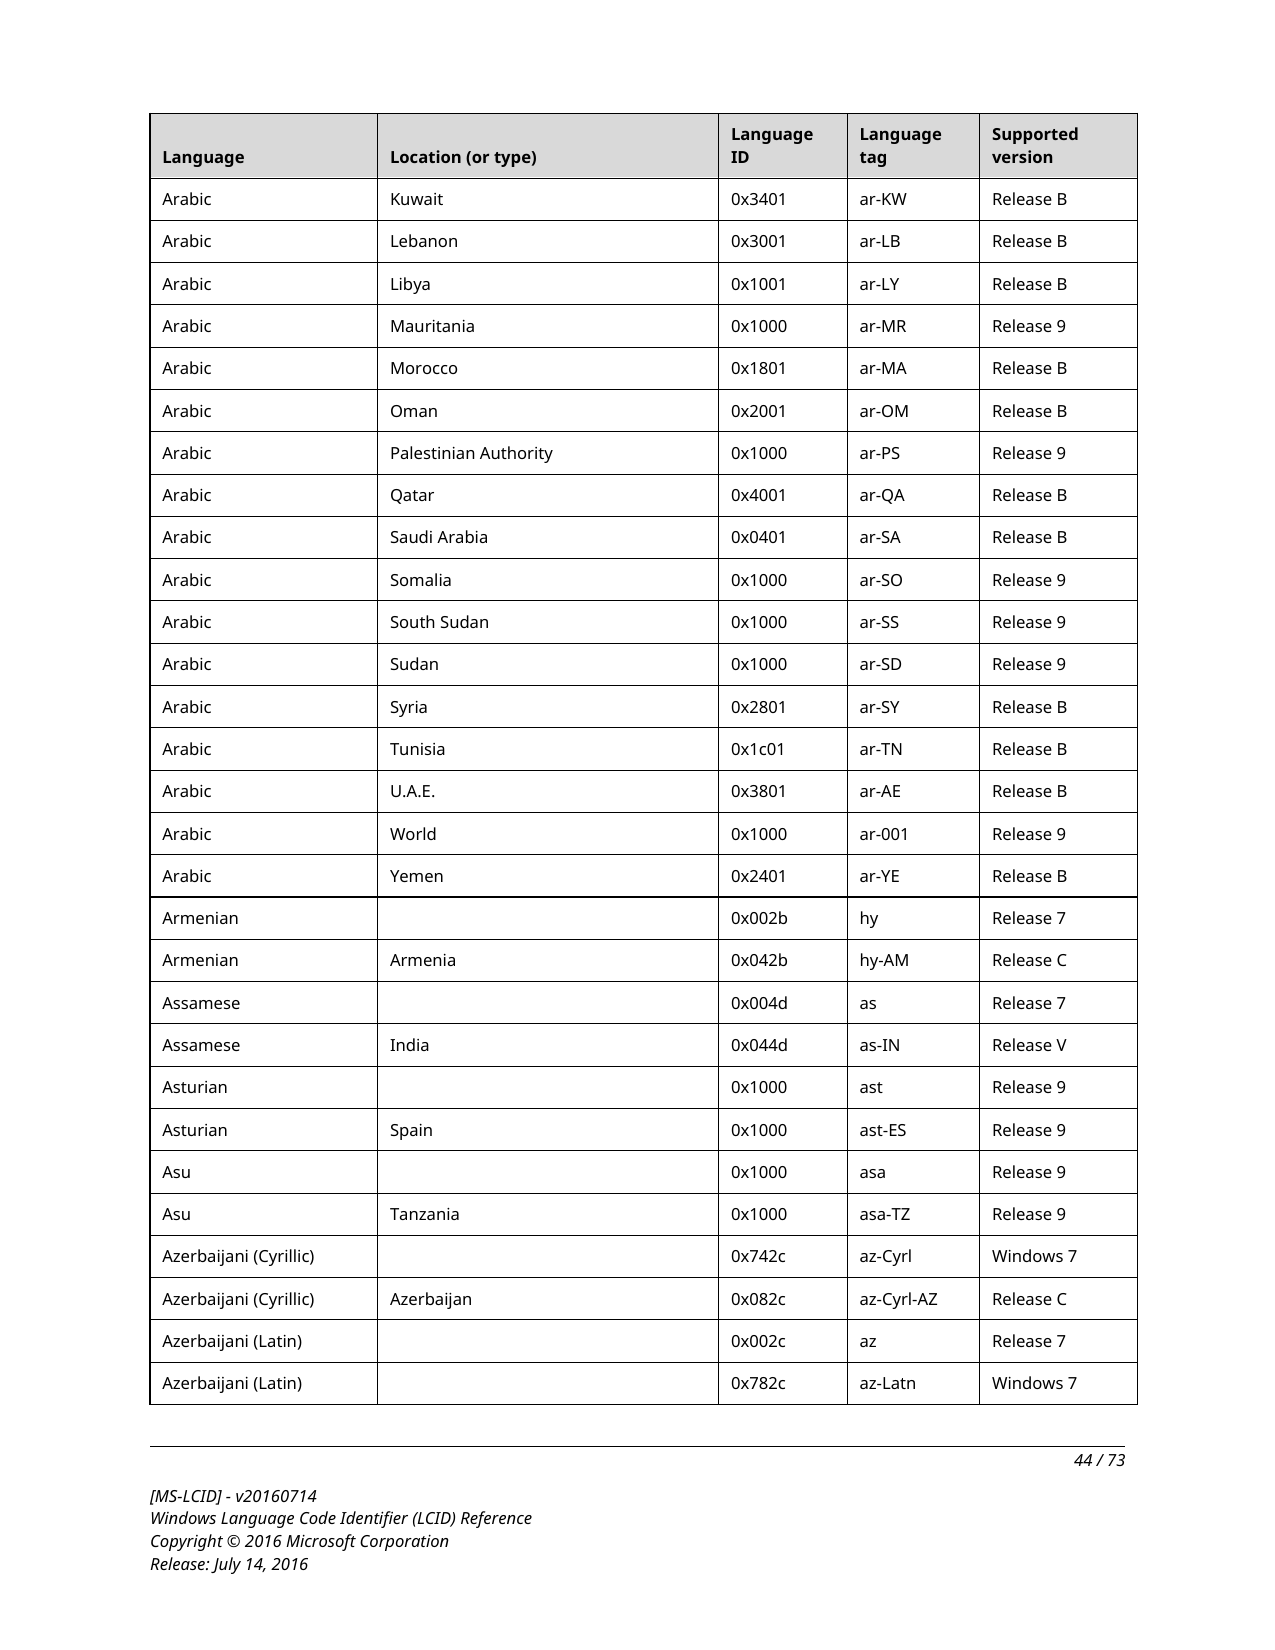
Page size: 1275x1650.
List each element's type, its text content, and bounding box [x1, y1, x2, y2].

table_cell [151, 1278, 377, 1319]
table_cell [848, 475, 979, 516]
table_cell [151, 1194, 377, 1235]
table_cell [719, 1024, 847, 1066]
table_header Language tag [848, 114, 979, 177]
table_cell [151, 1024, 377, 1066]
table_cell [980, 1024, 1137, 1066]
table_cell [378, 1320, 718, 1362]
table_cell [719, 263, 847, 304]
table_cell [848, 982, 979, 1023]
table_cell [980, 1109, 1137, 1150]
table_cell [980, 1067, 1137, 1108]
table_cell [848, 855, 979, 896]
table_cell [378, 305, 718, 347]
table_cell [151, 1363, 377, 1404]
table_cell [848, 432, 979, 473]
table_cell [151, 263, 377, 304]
table_header Language ID [719, 114, 847, 177]
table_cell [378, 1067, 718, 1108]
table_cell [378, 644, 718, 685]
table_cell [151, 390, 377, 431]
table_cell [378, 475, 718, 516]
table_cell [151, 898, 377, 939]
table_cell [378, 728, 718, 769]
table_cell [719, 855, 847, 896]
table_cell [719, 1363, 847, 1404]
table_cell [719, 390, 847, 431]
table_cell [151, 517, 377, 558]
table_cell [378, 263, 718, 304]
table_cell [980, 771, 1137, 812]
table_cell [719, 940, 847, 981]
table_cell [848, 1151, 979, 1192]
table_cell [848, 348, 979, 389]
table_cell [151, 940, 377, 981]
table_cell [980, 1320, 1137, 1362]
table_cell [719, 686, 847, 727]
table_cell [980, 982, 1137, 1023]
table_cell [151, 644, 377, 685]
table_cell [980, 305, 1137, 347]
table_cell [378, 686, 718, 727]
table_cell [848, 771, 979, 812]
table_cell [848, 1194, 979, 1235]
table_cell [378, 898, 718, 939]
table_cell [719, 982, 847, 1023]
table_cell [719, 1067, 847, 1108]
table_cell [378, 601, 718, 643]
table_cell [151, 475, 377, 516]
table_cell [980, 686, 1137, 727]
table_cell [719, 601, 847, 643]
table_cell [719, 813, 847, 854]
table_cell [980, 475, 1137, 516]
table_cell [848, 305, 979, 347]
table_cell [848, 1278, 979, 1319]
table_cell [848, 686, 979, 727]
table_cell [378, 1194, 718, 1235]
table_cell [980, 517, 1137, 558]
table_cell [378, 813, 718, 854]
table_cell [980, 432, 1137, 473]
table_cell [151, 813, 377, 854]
table_header Language [151, 114, 377, 177]
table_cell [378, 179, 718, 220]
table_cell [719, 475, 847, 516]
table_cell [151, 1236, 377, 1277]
table_header Location (or type) [378, 114, 718, 177]
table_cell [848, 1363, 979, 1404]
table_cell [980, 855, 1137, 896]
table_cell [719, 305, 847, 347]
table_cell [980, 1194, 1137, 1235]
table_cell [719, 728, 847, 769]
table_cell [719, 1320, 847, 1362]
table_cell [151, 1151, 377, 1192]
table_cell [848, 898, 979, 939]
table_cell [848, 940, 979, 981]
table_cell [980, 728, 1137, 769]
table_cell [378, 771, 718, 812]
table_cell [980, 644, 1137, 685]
table_header Supported version [980, 114, 1137, 177]
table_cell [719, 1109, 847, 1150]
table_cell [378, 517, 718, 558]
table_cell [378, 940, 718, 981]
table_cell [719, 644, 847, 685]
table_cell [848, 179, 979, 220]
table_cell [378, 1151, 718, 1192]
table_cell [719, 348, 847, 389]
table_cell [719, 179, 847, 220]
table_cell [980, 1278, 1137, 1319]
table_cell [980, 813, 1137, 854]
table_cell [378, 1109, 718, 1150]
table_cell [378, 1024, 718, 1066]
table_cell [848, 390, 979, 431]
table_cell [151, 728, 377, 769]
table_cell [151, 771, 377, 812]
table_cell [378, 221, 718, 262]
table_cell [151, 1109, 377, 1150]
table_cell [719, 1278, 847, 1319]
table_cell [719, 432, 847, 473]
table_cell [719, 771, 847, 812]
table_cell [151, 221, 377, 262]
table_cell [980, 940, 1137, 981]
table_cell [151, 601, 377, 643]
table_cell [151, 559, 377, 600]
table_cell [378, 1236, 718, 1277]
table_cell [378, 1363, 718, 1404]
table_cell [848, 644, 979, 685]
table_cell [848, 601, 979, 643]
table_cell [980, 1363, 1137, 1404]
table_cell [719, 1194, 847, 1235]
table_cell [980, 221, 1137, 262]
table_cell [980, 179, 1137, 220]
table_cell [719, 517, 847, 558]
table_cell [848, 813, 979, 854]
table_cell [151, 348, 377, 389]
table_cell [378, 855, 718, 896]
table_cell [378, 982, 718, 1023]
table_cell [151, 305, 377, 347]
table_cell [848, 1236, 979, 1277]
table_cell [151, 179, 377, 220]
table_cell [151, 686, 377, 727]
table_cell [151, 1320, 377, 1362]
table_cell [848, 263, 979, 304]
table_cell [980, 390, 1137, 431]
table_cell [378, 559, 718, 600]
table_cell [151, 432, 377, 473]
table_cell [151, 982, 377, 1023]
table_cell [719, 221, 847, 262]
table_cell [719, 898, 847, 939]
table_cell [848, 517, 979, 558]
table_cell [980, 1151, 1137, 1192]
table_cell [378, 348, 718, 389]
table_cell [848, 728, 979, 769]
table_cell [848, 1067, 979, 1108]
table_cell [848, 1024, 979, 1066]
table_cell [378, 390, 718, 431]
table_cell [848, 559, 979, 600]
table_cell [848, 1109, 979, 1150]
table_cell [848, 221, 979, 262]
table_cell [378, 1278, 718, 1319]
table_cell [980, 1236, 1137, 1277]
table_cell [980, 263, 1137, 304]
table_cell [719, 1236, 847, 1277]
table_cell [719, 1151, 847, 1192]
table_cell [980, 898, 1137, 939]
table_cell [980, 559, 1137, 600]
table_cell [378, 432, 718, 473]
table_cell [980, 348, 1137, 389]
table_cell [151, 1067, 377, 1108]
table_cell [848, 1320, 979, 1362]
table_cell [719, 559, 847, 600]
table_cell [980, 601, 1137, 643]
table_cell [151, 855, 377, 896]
